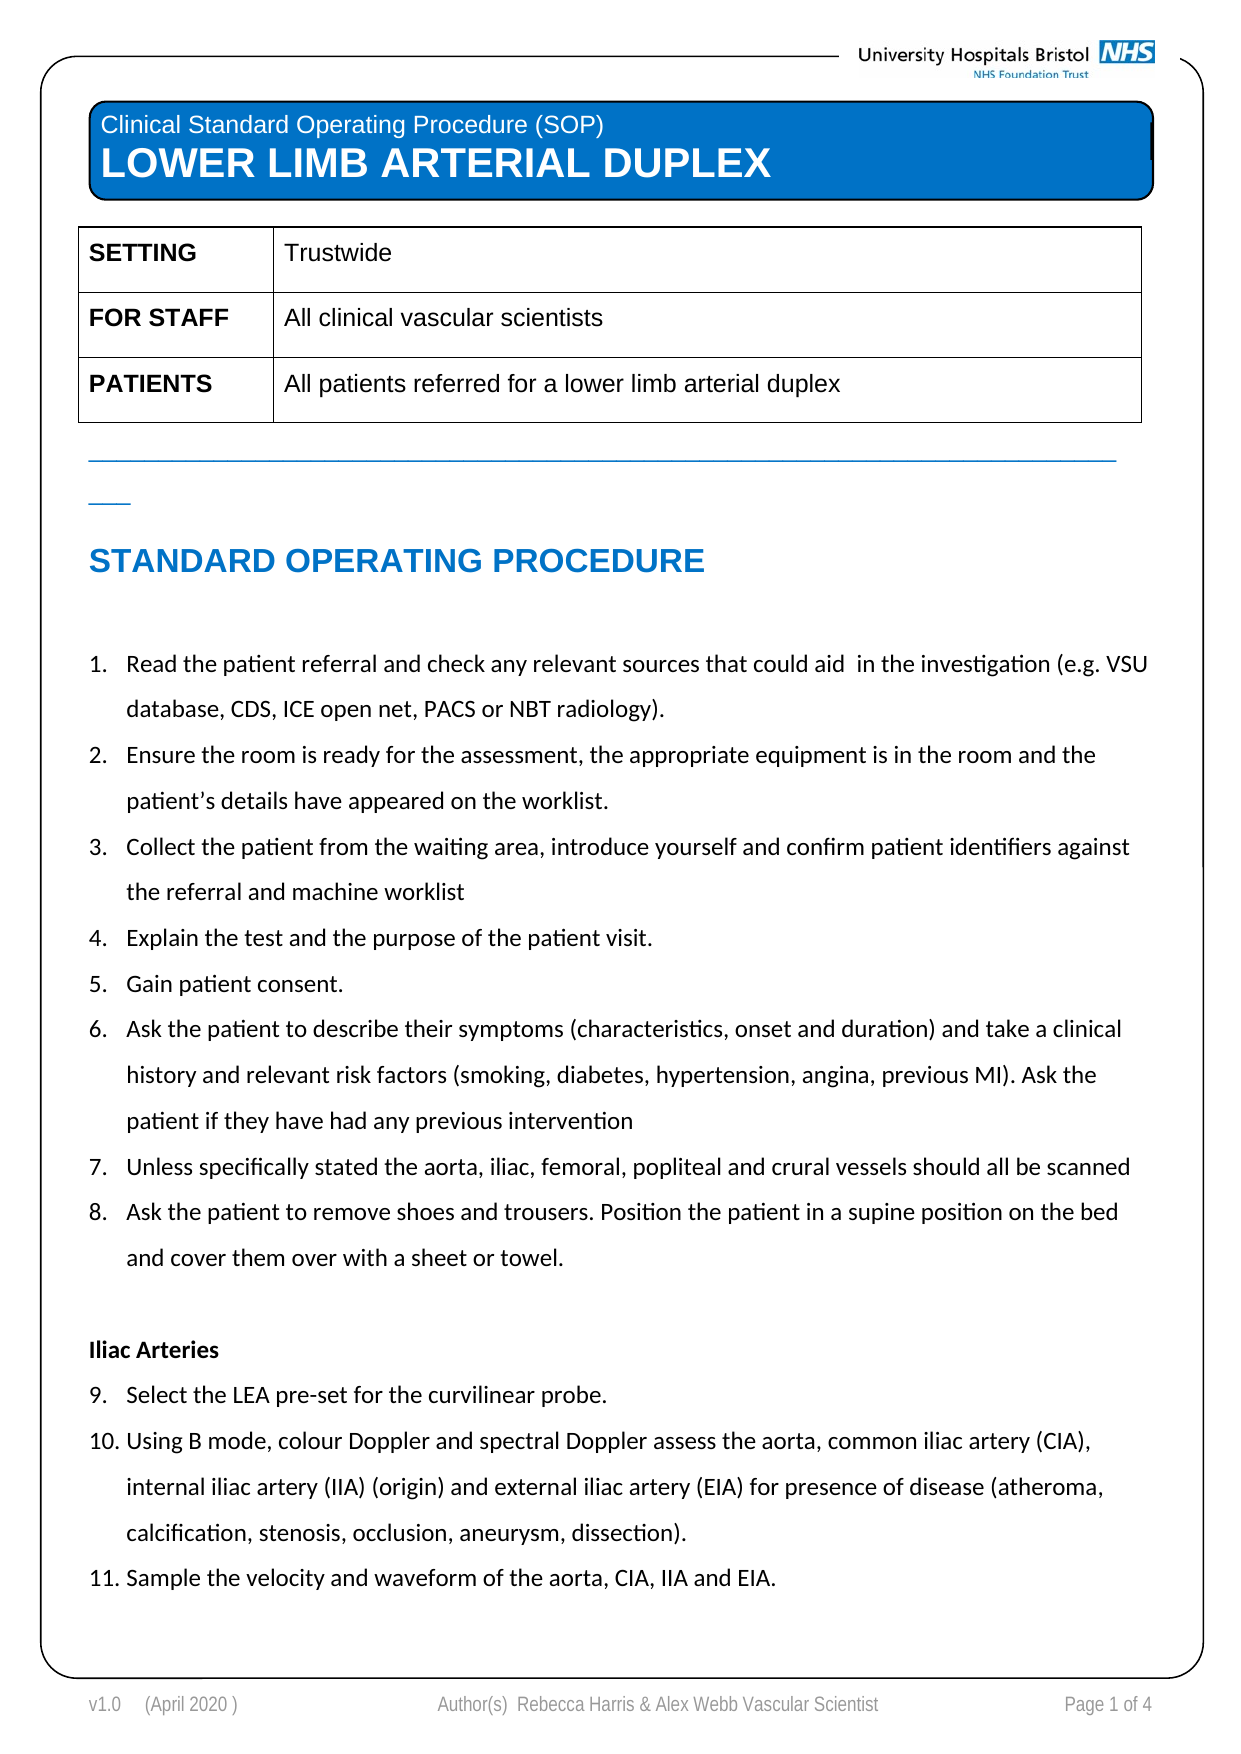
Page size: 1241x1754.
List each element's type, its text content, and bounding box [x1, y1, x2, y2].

table_cell Trustwide [274, 228, 1141, 292]
list Using B mode, colour Doppler and spectral Doppler assess the aorta, common iliac artery (CIA), internal iliac artery (IIA) (origin) and external iliac artery (EIA) for presence of disease (atheroma, calcification, stenosis, occlusion, aneurysm, dissection). [89, 1425, 1152, 1547]
picture [859, 40, 1155, 78]
table_cell SETTING [79, 228, 273, 292]
list Ask the patient to remove shoes and trousers. Position the patient in a supine position on the bed and cover them over with a sheet or towel. [89, 1197, 1152, 1273]
list Unless specifically stated the aorta, iliac, femoral, popliteal and crural vessels should all be scanned [89, 1151, 1152, 1181]
table_cell All clinical vascular scientists [274, 293, 1141, 357]
table_cell FOR STAFF [79, 293, 273, 357]
table_cell _____________________________________________________________________________ [78, 423, 1141, 531]
list Ensure the room is ready for the assessment, the appropriate equipment is in the room and the patient’s details have appeared on the worklist. [89, 739, 1152, 816]
list Explain the test and the purpose of the patient visit. [89, 922, 1152, 953]
list Ask the patient to describe their symptoms (characteristics, onset and duration) and take a clinical history and relevant risk factors (smoking, diabetes, hypertension, angina, previous MI). Ask the patient if they have had any previous intervention [89, 1014, 1152, 1136]
table_cell All patients referred for a lower limb arterial duplex [274, 358, 1141, 422]
text Iliac Arteries [89, 1334, 1152, 1364]
table_cell STANDARD OPERATING PROCEDURE [78, 531, 1141, 605]
list Collect the patient from the waiting area, introduce yourself and confirm patient identifiers against the referral and machine worklist [89, 831, 1152, 907]
list Gain patient consent. [89, 968, 1152, 998]
list Sample the velocity and waveform of the aorta, CIA, IIA and EIA. [89, 1562, 1152, 1593]
list Select the LEA pre-set for the curvilinear probe. [89, 1379, 1152, 1410]
table_cell PATIENTS [79, 358, 273, 422]
list Read the patient referral and check any relevant sources that could aid in the investigation (e.g. VSU database, CDS, ICE open net, PACS or NBT radiology). [89, 648, 1152, 724]
table_header [78, 89, 1141, 226]
